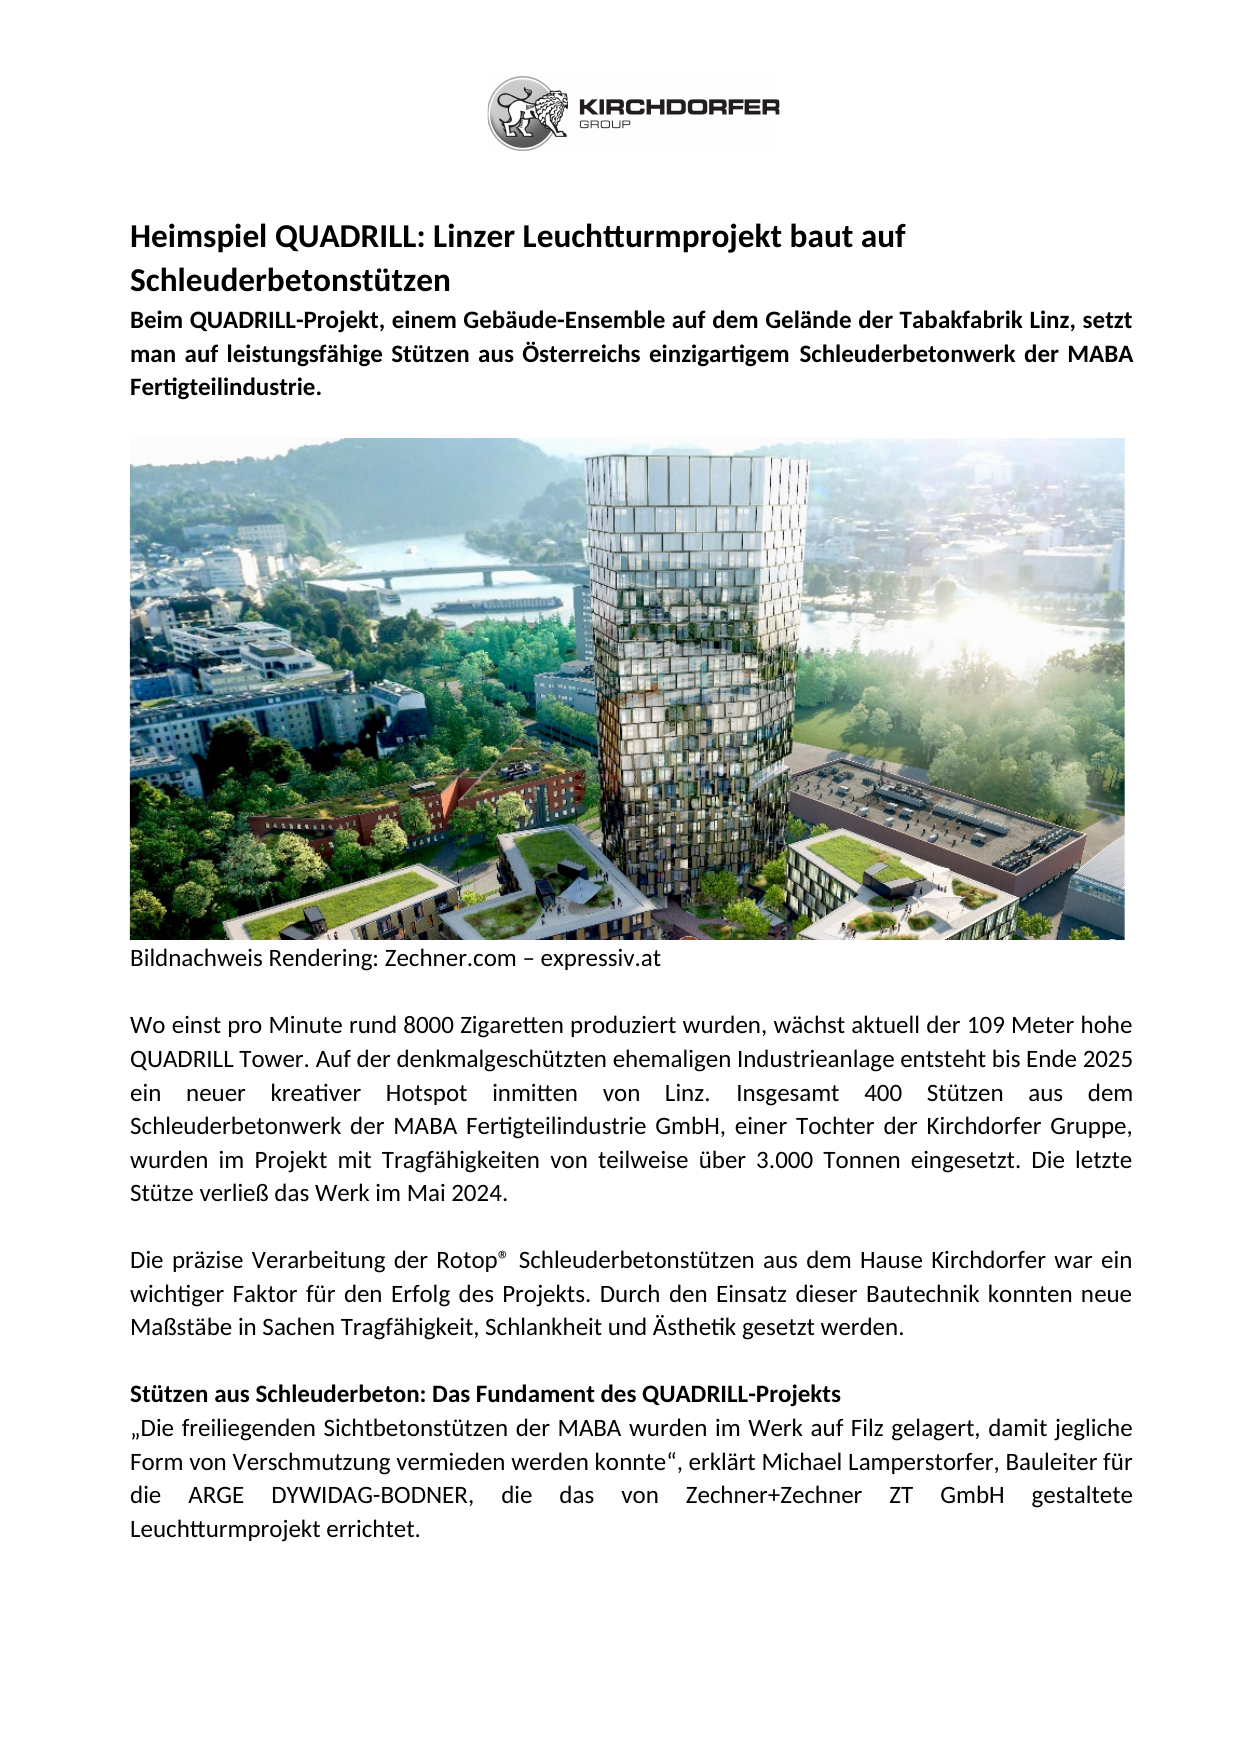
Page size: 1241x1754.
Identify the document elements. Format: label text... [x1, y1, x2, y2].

text Die präzise Verarbeitung der Rotop® Schleuderbetonstützen aus dem Hause Kirchdorfer war ein wichtiger Faktor für den Erfolg des Projekts. Durch den Einsatz dieser Bautechnik konnten neue Maßstäbe in Sachen Tragfähigkeit, Schlankheit und Ästhetik gesetzt werden. [130, 1244, 1134, 1342]
text Wo einst pro Minute rund 8000 Zigaretten produziert wurden, wächst aktuell der 109 Meter hohe QUADRILL Tower. Auf der denkmalgeschützten ehemaligen Industrieanlage entsteht bis Ende 2025 ein neuer kreativer Hotspot inmitten von Linz. Insgesamt 400 Stützen aus dem Schleuderbetonwerk der MABA Fertigteilindustrie GmbH, einer Tochter der Kirchdorfer Gruppe, wurden im Projekt mit Tragfähigkeiten von teilweise über 3.000 Tonnen eingesetzt. Die letzte Stütze verließ das Werk im Mai 2024. [130, 1010, 1134, 1208]
picture [129, 438, 1125, 940]
text „Die freiliegenden Sichtbetonstützen der MABA wurden im Werk auf Filz gelagert, damit jegliche Form von Verschmutzung vermieden werden konnte“, erklärt Michael Lamperstorfer, Bauleiter für die ARGE DYWIDAG-BODNER, die das von Zechner+Zechner ZT GmbH gestaltete Leuchtturmprojekt errichtet. [130, 1412, 1134, 1543]
text Beim QUADRILL-Projekt, einem Gebäude-Ensemble auf dem Gelände der Tabakfabrik Linz, setzt man auf leistungsfähige Stützen aus Österreichs einzigartigem Schleuderbetonwerk der MABA Fertigteilindustrie. [130, 304, 1134, 402]
text Bildnachweis Rendering: Zechner.com – expressiv.at [130, 943, 1134, 973]
text Heimspiel QUADRILL: Linzer Leuchtturmprojekt baut auf Schleuderbetonstützen [130, 214, 1134, 300]
text Stützen aus Schleuderbeton: Das Fundament des QUADRILL-Projekts [130, 1379, 1134, 1409]
picture [487, 76, 780, 151]
